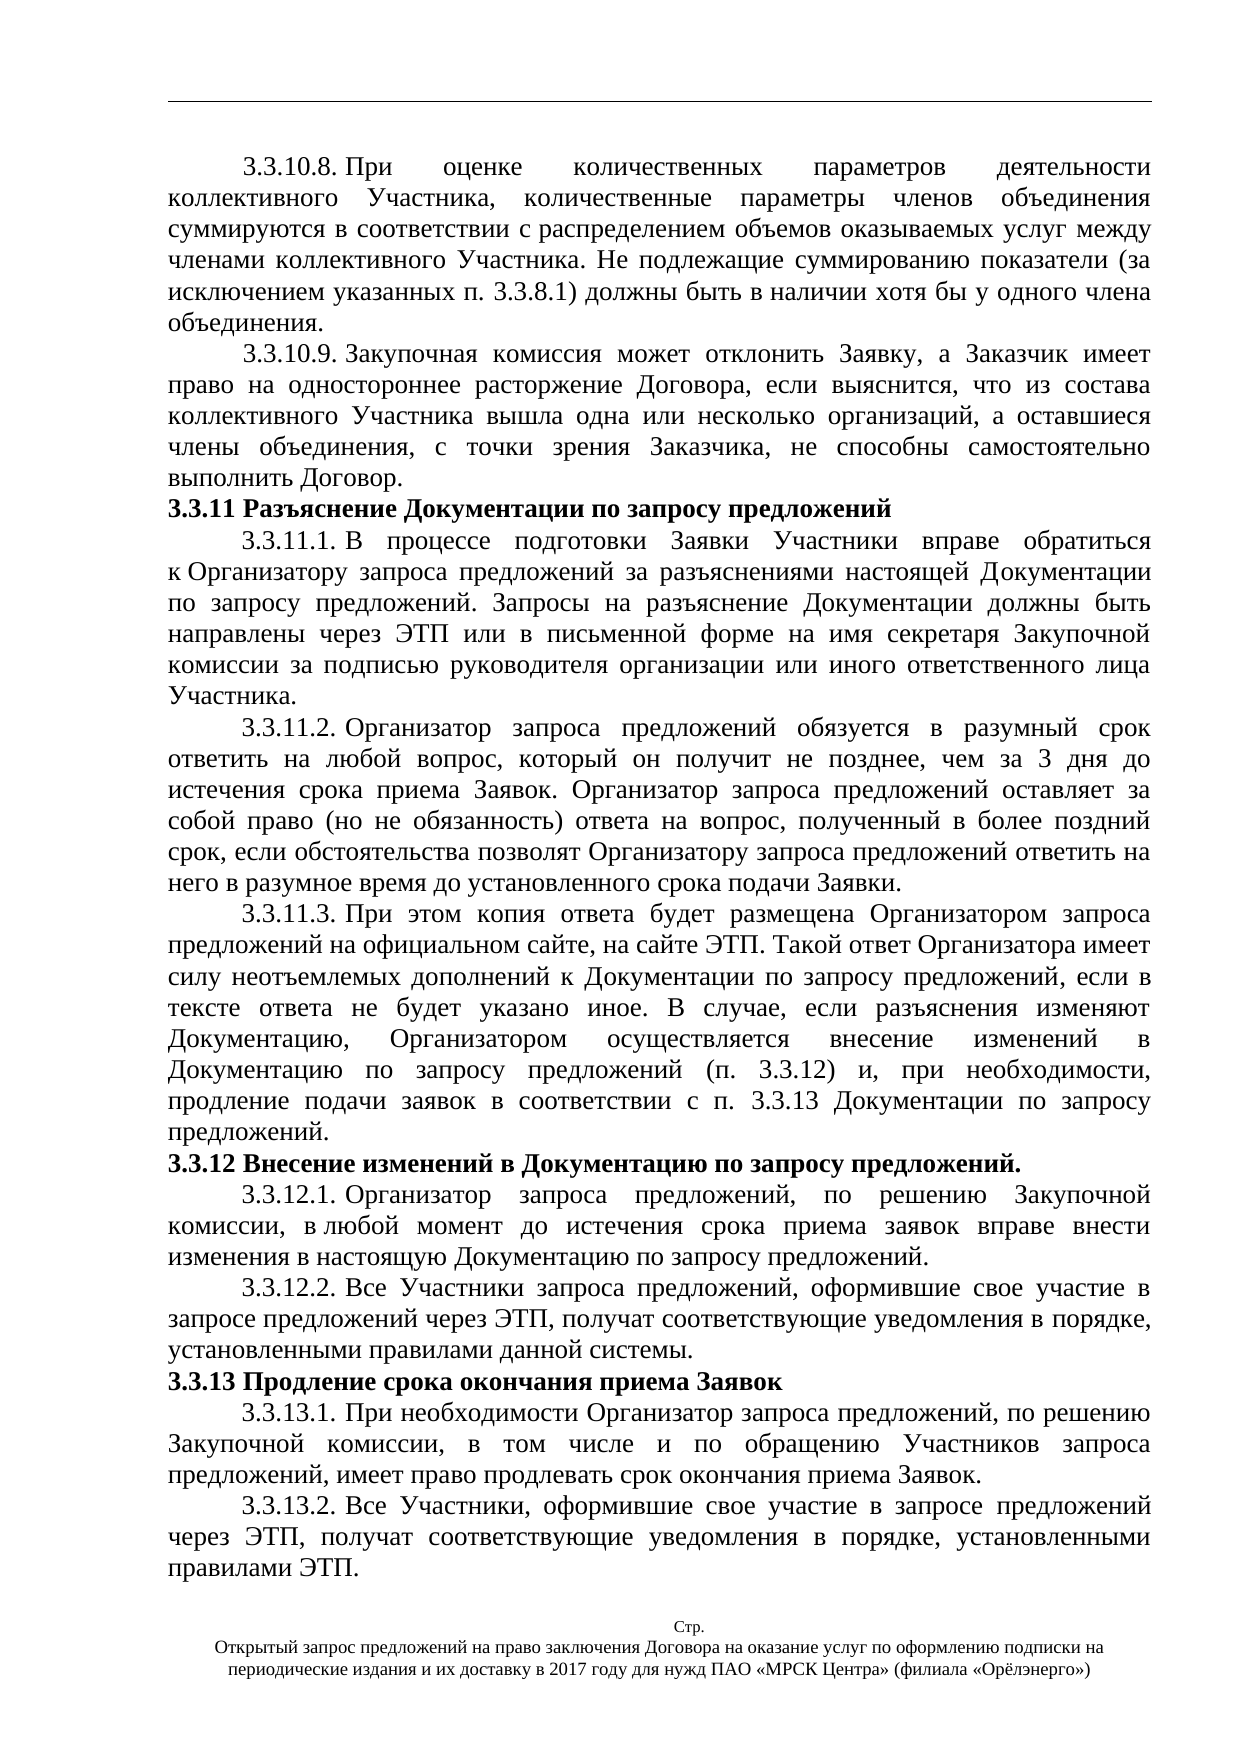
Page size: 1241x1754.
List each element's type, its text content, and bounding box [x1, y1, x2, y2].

subtitle Разъяснение Документации по запросу предложений [168, 493, 1152, 524]
list Закупочная комиссия может отклонить Заявку, а Заказчик имеет право на одностороннее расторжение Договора, если выяснится, что из состава коллективного Участника вышла одна или несколько организаций, а оставшиеся члены объединения, с точки зрения Заказчика, не способны самостоятельно выполнить Договор. [168, 337, 1152, 493]
subtitle Внесение изменений в Документацию по запросу предложений. [168, 1147, 1152, 1178]
list При этом копия ответа будет размещена Организатором запроса предложений на официальном сайте, на сайте ЭТП. Такой ответ Организатора имеет силу неотъемлемых дополнений к Документации по запросу предложений, если в тексте ответа не будет указано иное. В случае, если разъяснения изменяют Документацию, Организатором осуществляется внесение изменений в Документацию по запросу предложений (п. 3.3.12) и, при необходимости, продление подачи заявок в соответствии с п. 3.3.13 Документации по запросу предложений. [168, 897, 1152, 1147]
subtitle Продление срока окончания приема Заявок [168, 1365, 1152, 1396]
list При оценке количественных параметров деятельности коллективного Участника, количественные параметры членов объединения суммируются в соответствии с распределением объемов оказываемых услуг между членами коллективного Участника. Не подлежащие суммированию показатели (за исключением указанных п. 3.3.8.1) должны быть в наличии хотя бы у одного члена объединения. [168, 150, 1152, 337]
list При необходимости Организатор запроса предложений, по решению Закупочной комиссии, в том числе и по обращению Участников запроса предложений, имеет право продлевать срок окончания приема Заявок. [168, 1396, 1152, 1489]
list В процессе подготовки Заявки Участники вправе обратиться к Организатору запроса предложений за разъяснениями настоящей Документации по запросу предложений. Запросы на разъяснение Документации должны быть направлены через ЭТП или в письменной форме на имя секретаря Закупочной комиссии за подписью руководителя организации или иного ответственного лица Участника. [168, 524, 1152, 711]
list Организатор запроса предложений, по решению Закупочной комиссии, в любой момент до истечения срока приема заявок вправе внести изменения в настоящую Документацию по запросу предложений. [168, 1178, 1152, 1271]
list Все Участники запроса предложений, оформившие свое участие в запросе предложений через ЭТП, получат соответствующие уведомления в порядке, установленными правилами данной системы. [168, 1271, 1152, 1365]
list Организатор запроса предложений обязуется в разумный срок ответить на любой вопрос, который он получит не позднее, чем за 3 дня до истечения срока приема Заявок. Организатор запроса предложений оставляет за собой право (но не обязанность) ответа на вопрос, полученный в более поздний срок, если обстоятельства позволят Организатору запроса предложений ответить на него в разумное время до установленного срока подачи Заявки. [168, 711, 1152, 897]
list Все Участники, оформившие свое участие в запросе предложений через ЭТП, получат соответствующие уведомления в порядке, установленными правилами ЭТП. [168, 1489, 1152, 1583]
